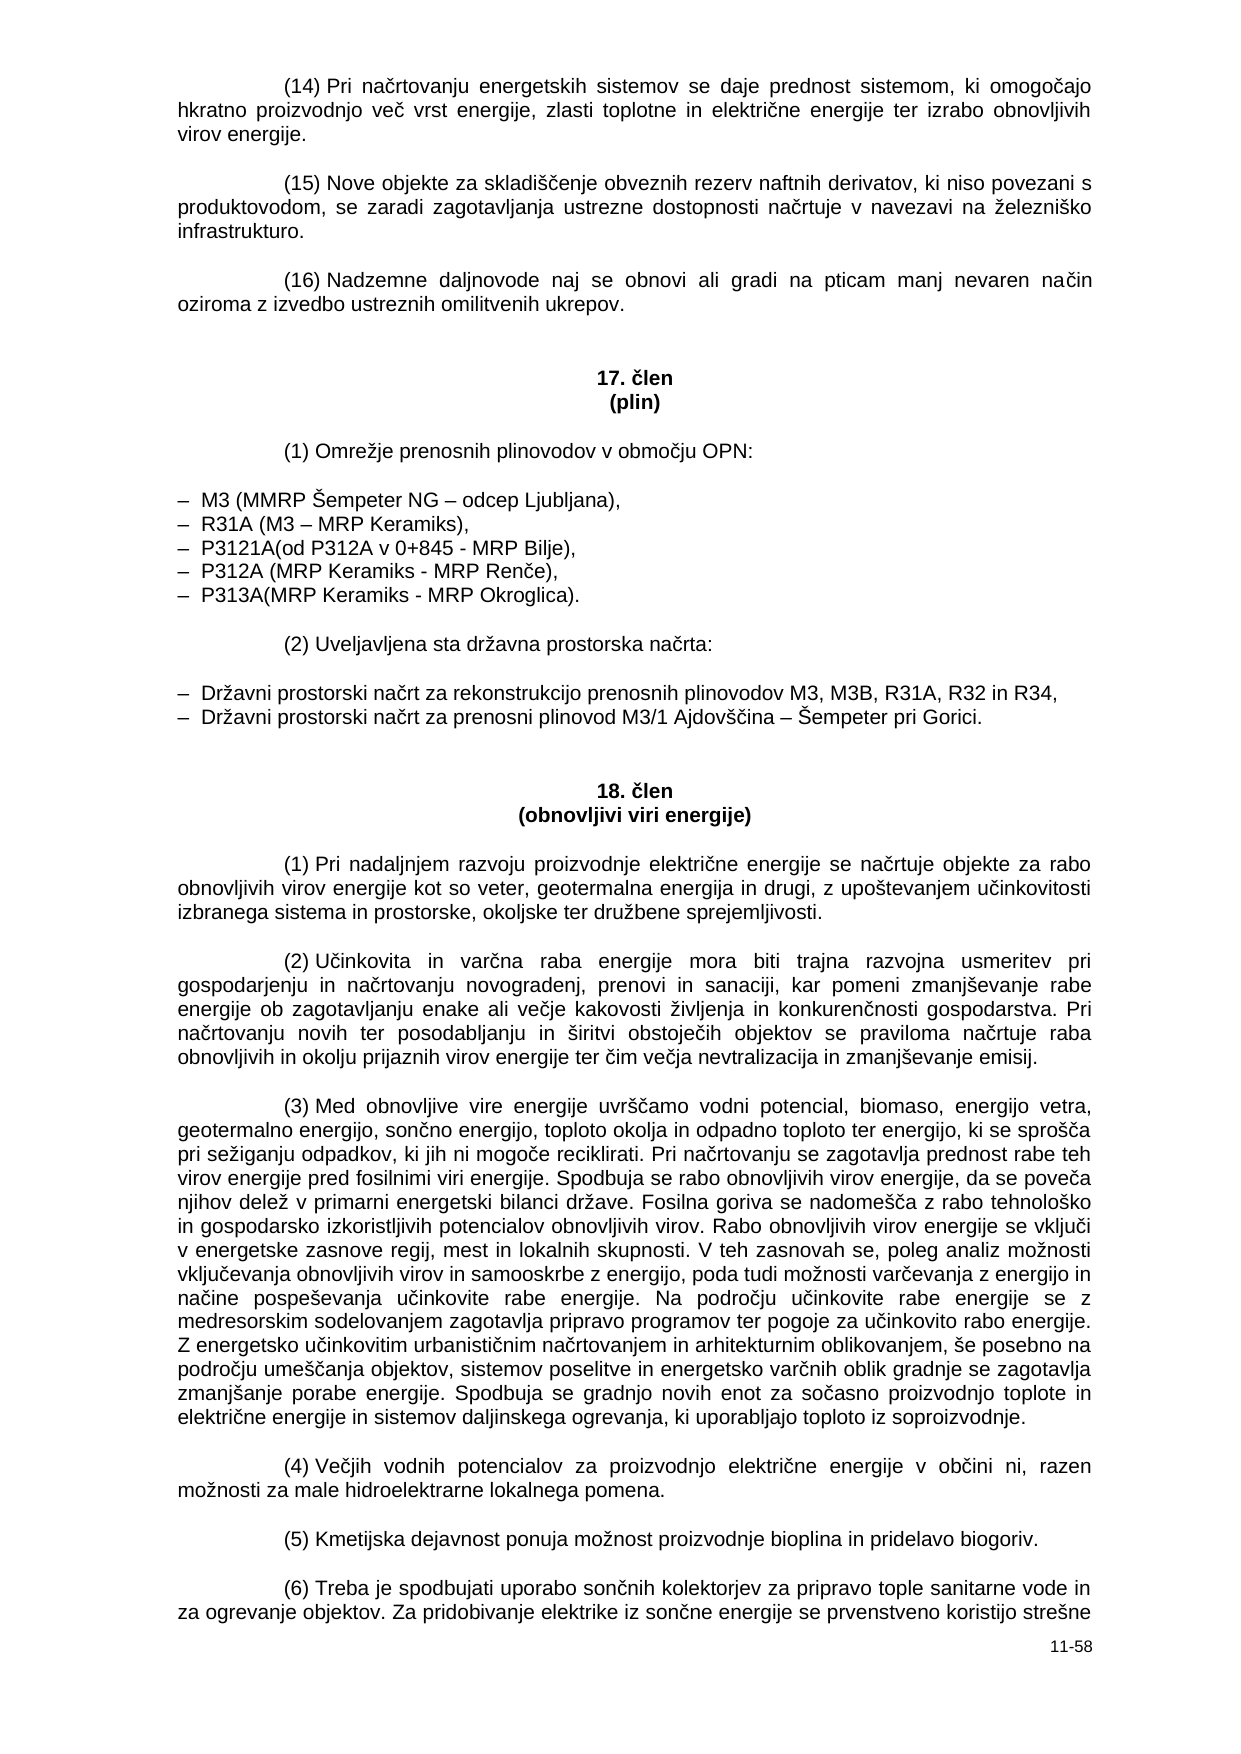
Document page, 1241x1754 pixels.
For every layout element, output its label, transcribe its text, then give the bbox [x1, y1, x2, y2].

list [177, 1576, 1092, 1624]
list Uveljavljena sta državna prostorska načrta: [177, 632, 1092, 656]
text P3121A(od P312A v 0+845 - MRP Bilje), [177, 535, 1092, 559]
text Državni prostorski načrt za rekonstrukcijo prenosnih plinovodov M3, M3B, R31A, R32 in R34, [177, 681, 1092, 705]
list člen (plin) [177, 366, 1092, 413]
text Državni prostorski načrt za prenosni plinovod M3/1 Ajdovščina – Šempeter pri Gorici. [177, 705, 1092, 729]
list Kmetijska dejavnost ponuja možnost proizvodnje bioplina in pridelavo biogoriv. [177, 1527, 1092, 1551]
text R31A (M3 – MRP Keramiks), [177, 511, 1092, 535]
text Pri načrtovanju energetskih sistemov se daje prednost sistemom, ki omogočajo hkratno proizvodnjo več vrst energije, zlasti toplotne in električne energije ter izrabo obnovljivih virov energije. [177, 74, 1092, 146]
list Med obnovljive vire energije uvrščamo vodni potencial, biomaso, energijo vetra, geotermalno energijo, sončno energijo, toploto okolja in odpadno toploto ter energijo, ki se sprošča pri sežiganju odpadkov, ki jih ni mogoče reciklirati. Pri načrtovanju se zagotavlja prednost rabe teh virov energije pred fosilnimi viri energije. Spodbuja se rabo obnovljivih virov energije, da se poveča njihov delež v primarni energetski bilanci države. Fosilna goriva se nadomešča z rabo tehnološko in gospodarsko izkoristljivih potencialov obnovljivih virov. Rabo obnovljivih virov energije se vključi v energetske zasnove regij, mest in lokalnih skupnosti. V teh zasnovah se, poleg analiz možnosti vključevanja obnovljivih virov in samooskrbe z energijo, poda tudi možnosti varčevanja z energijo in načine pospeševanja učinkovite rabe energije. Na področju učinkovite rabe energije se z medresorskim sodelovanjem zagotavlja pripravo programov ter pogoje za učinkovito rabo energije. Z energetsko učinkovitim urbanističnim načrtovanjem in arhitekturnim oblikovanjem, še posebno na področju umeščanja objektov, sistemov poselitve in energetsko varčnih oblik gradnje se zagotavlja zmanjšanje porabe energije. Spodbuja se gradnjo novih enot za sočasno proizvodnjo toplote in električne energije in sistemov daljinskega ogrevanja, ki uporabljajo toploto iz soproizvodnje. [177, 1094, 1092, 1429]
text Nadzemne daljnovode naj se obnovi ali gradi na pticam manj nevaren način oziroma z izvedbo ustreznih omilitvenih ukrepov. [177, 268, 1092, 316]
list Večjih vodnih potencialov za proizvodnjo električne energije v občini ni, razen možnosti za male hidroelektrarne lokalnega pomena. [177, 1454, 1092, 1502]
list člen (obnovljivi viri energije) [177, 779, 1092, 827]
list Pri nadaljnjem razvoju proizvodnje električne energije se načrtuje objekte za rabo obnovljivih virov energije kot so veter, geotermalna energija in drugi, z upoštevanjem učinkovitosti izbranega sistema in prostorske, okoljske ter družbene sprejemljivosti. [177, 852, 1092, 924]
list Omrežje prenosnih plinovodov v območju OPN: [177, 438, 1092, 462]
text P312A (MRP Keramiks - MRP Renče), [177, 559, 1092, 583]
list Učinkovita in varčna raba energije mora biti trajna razvojna usmeritev pri gospodarjenju in načrtovanju novogradenj, prenovi in sanaciji, kar pomeni zmanjševanje rabe energije ob zagotavljanju enake ali večje kakovosti življenja in konkurenčnosti gospodarstva. Pri načrtovanju novih ter posodabljanju in širitvi obstoječih objektov se praviloma načrtuje raba obnovljivih in okolju prijaznih virov energije ter čim večja nevtralizacija in zmanjševanje emisij. [177, 949, 1092, 1069]
text M3 (MMRP Šempeter NG – odcep Ljubljana), [177, 487, 1092, 511]
text P313A(MRP Keramiks - MRP Okroglica). [177, 583, 1092, 607]
text Nove objekte za skladiščenje obveznih rezerv naftnih derivatov, ki niso povezani s produktovodom, se zaradi zagotavljanja ustrezne dostopnosti načrtuje v navezavi na železniško infrastrukturo. [177, 171, 1092, 243]
